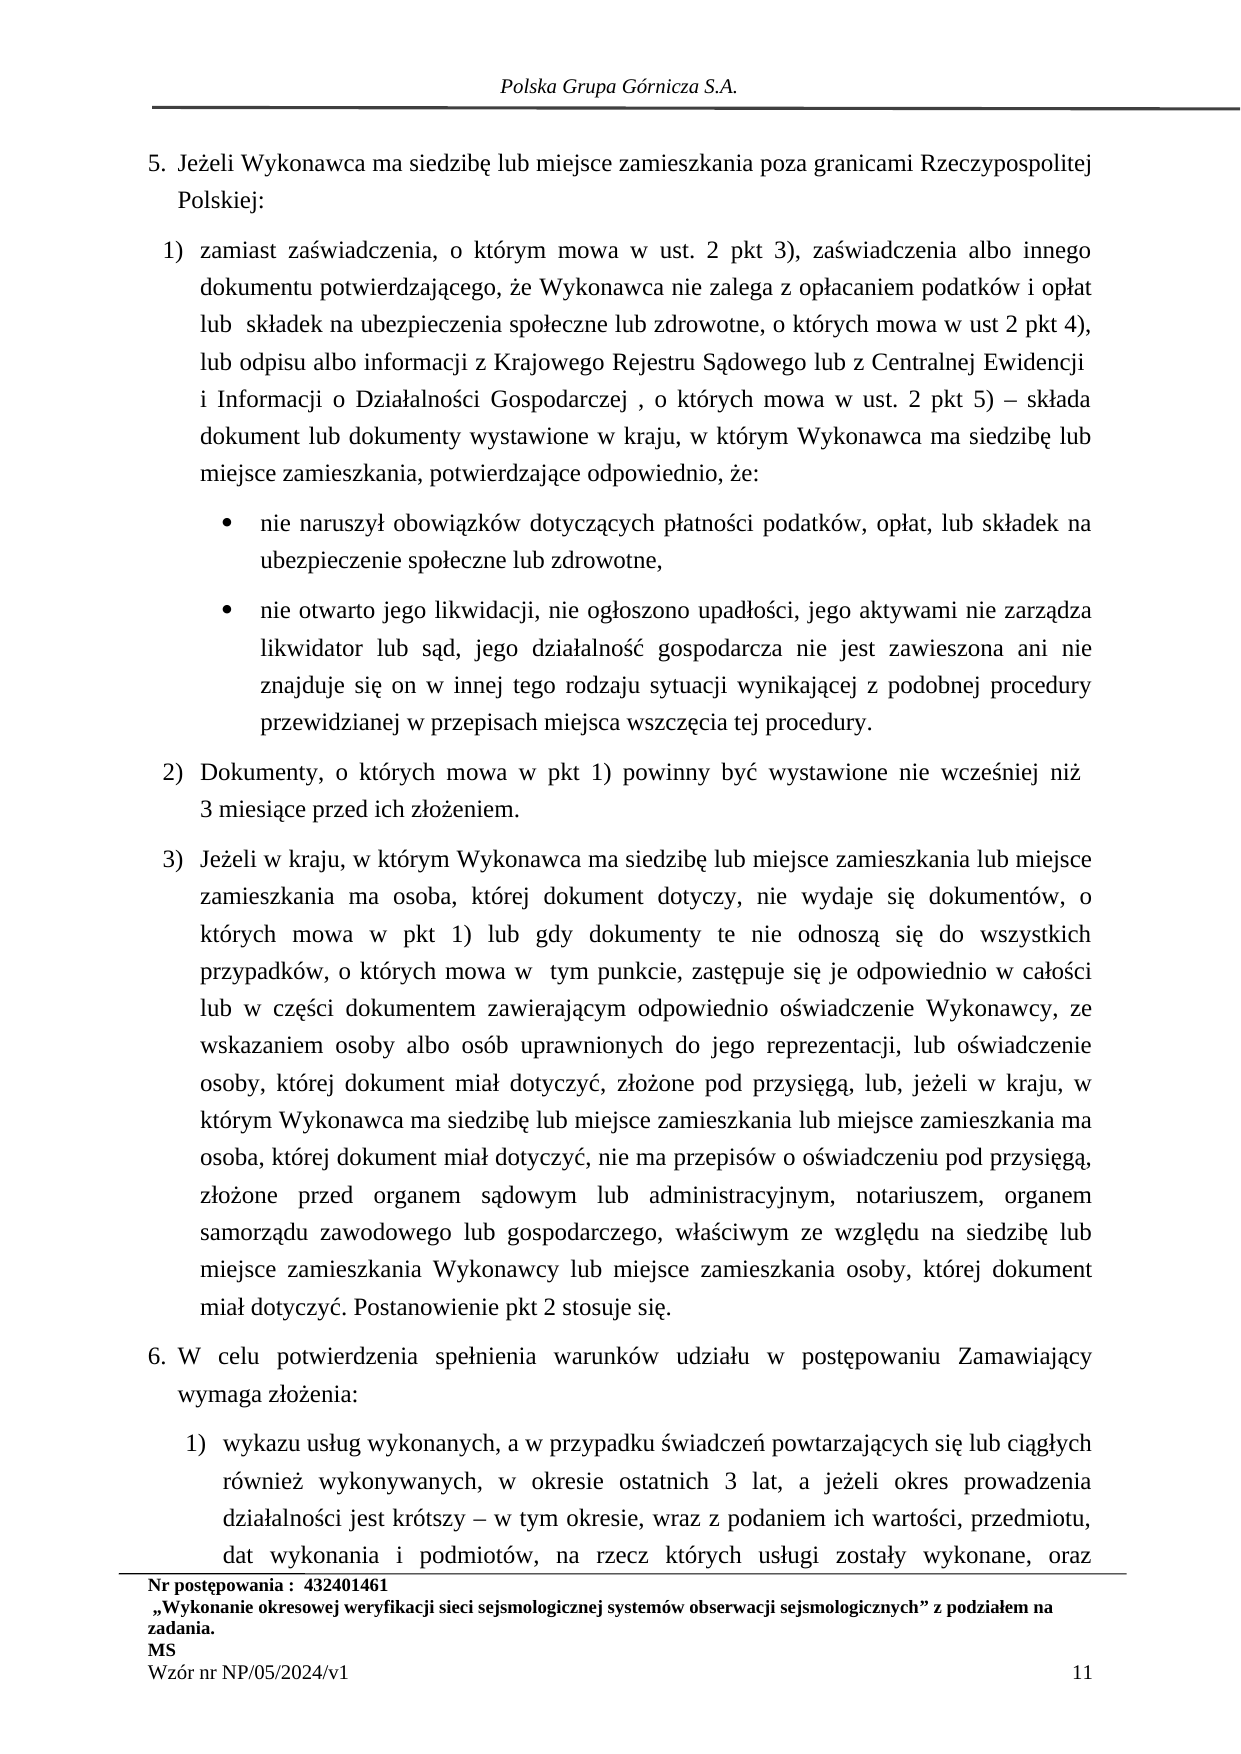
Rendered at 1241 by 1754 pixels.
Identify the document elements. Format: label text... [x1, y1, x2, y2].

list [185, 1428, 1093, 1569]
list nie naruszył obowiązków dotyczących płatności podatków, opłat, lub składek na ubezpieczenie społeczne lub zdrowotne, [223, 508, 1093, 574]
list zamiast zaświadczenia, o którym mowa w ust. 2 pkt 3), zaświadczenia albo innego dokumentu potwierdzającego, że Wykonawca nie zalega z opłacaniem podatków i opłat lub składek na ubezpieczenia społeczne lub zdrowotne, o których mowa w ust 2 pkt 4), lub odpisu albo informacji z Krajowego Rejestru Sądowego lub z Centralnej Ewidencji i Informacji o Działalności Gospodarczej , o których mowa w ust. 2 pkt 5) – składa dokument lub dokumenty wystawione w kraju, w którym Wykonawca ma siedzibę lub miejsce zamieszkania, potwierdzające odpowiednio, że: [162, 235, 1093, 487]
list W celu potwierdzenia spełnienia warunków udziału w postępowaniu Zamawiający wymaga złożenia: [148, 1341, 1093, 1407]
list Jeżeli Wykonawca ma siedzibę lub miejsce zamieszkania poza granicami Rzeczypospolitej Polskiej: [148, 148, 1093, 214]
list Jeżeli w kraju, w którym Wykonawca ma siedzibę lub miejsce zamieszkania lub miejsce zamieszkania ma osoba, której dokument dotyczy, nie wydaje się dokumentów, o których mowa w pkt 1) lub gdy dokumenty te nie odnoszą się do wszystkich przypadków, o których mowa w tym punkcie, zastępuje się je odpowiednio w całości lub w części dokumentem zawierającym odpowiednio oświadczenie Wykonawcy, ze wskazaniem osoby albo osób uprawnionych do jego reprezentacji, lub oświadczenie osoby, której dokument miał dotyczyć, złożone pod przysięgą, lub, jeżeli w kraju, w którym Wykonawca ma siedzibę lub miejsce zamieszkania lub miejsce zamieszkania ma osoba, której dokument miał dotyczyć, nie ma przepisów o oświadczeniu pod przysięgą, złożone przed organem sądowym lub administracyjnym, notariuszem, organem samorządu zawodowego lub gospodarczego, właściwym ze względu na siedzibę lub miejsce zamieszkania Wykonawcy lub miejsce zamieszkania osoby, której dokument miał dotyczyć. Postanowienie pkt 2 stosuje się. [162, 844, 1093, 1320]
list Dokumenty, o których mowa w pkt 1) powinny być wystawione nie wcześniej niż 3 miesiące przed ich złożeniem. [162, 757, 1093, 823]
list nie otwarto jego likwidacji, nie ogłoszono upadłości, jego aktywami nie zarządza likwidator lub sąd, jego działalność gospodarcza nie jest zawieszona ani nie znajduje się on w innej tego rodzaju sytuacji wynikającej z podobnej procedury przewidzianej w przepisach miejsca wszczęcia tej procedury. [223, 595, 1093, 736]
